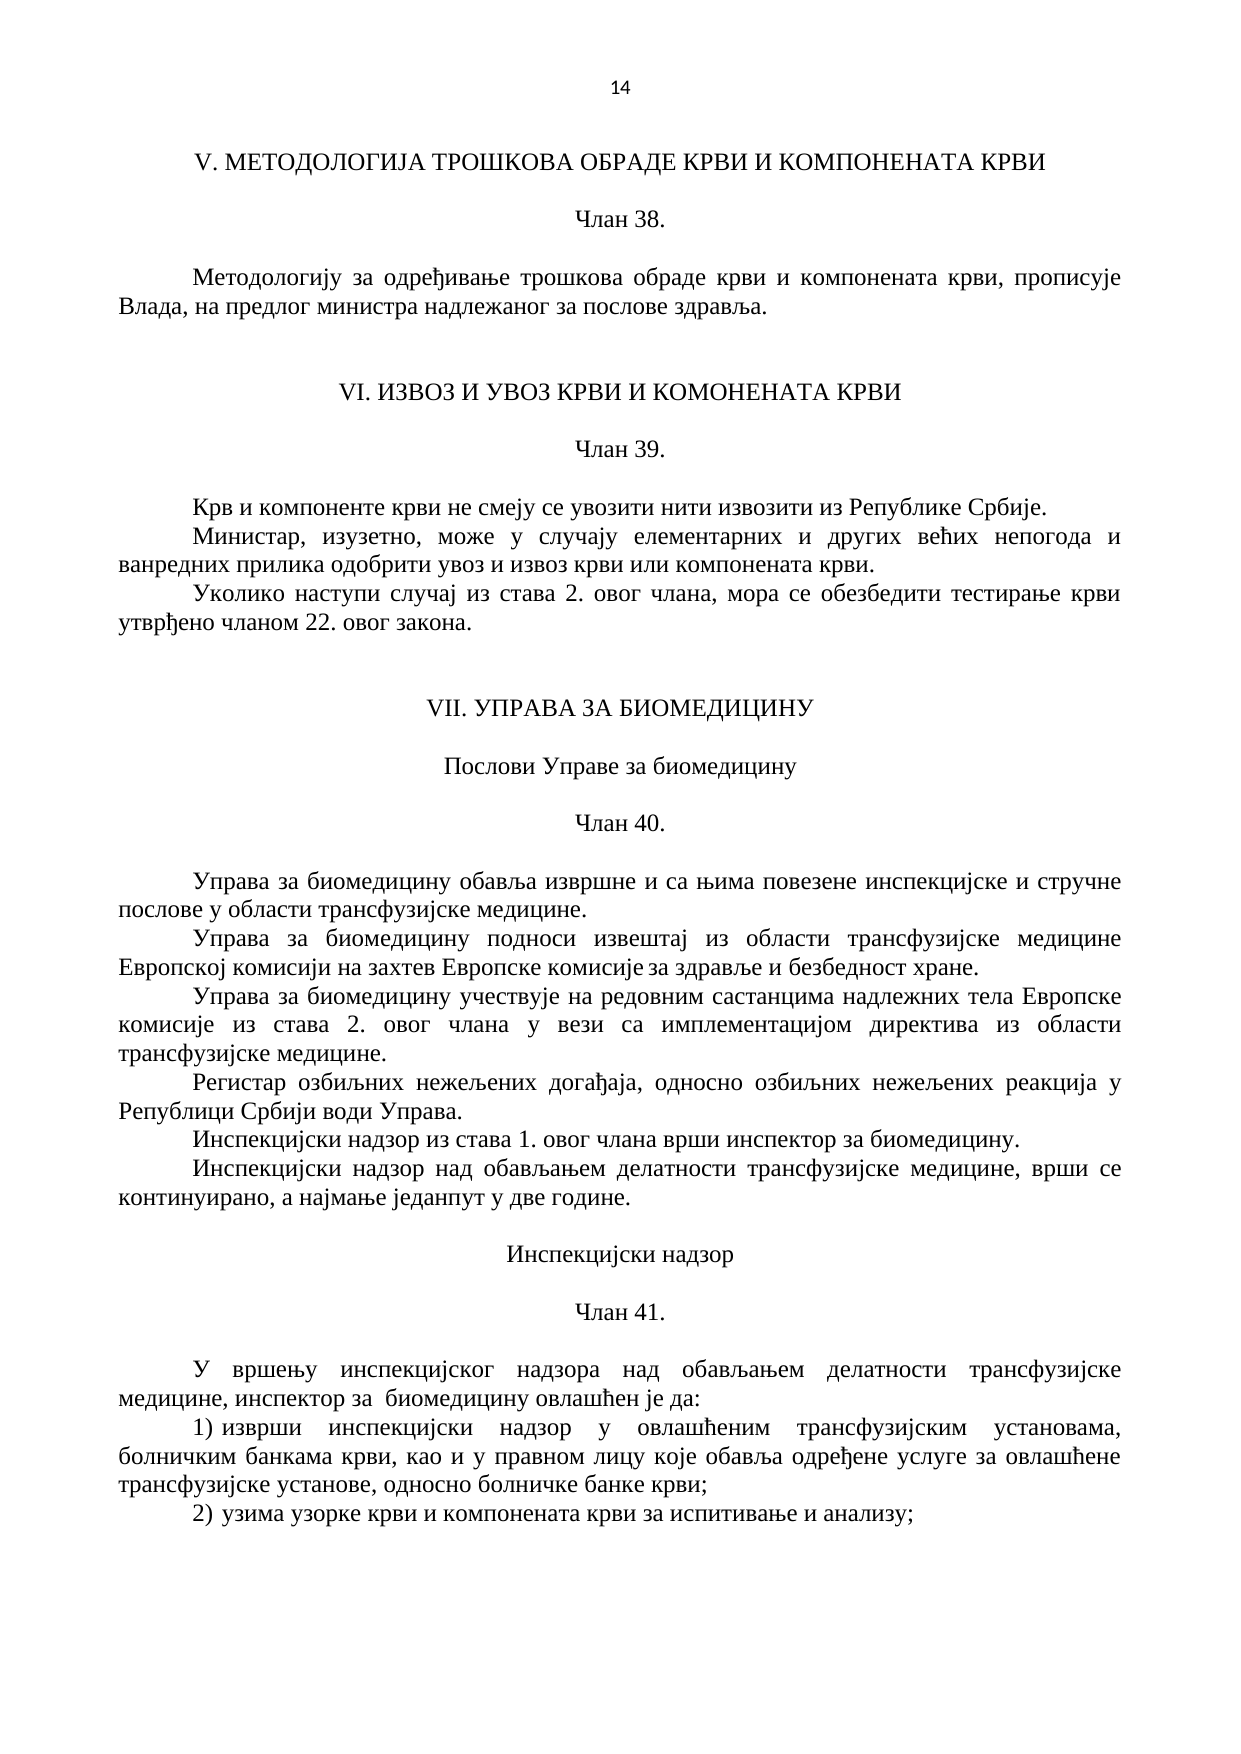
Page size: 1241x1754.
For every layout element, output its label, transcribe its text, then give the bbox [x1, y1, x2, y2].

text У вршењу инспекцијског надзора над обављањем делатности трансфузијске медицине, инспектор за биомедицину овлашћен је да: [118, 1354, 1122, 1412]
text V. МЕТОДОЛОГИЈА ТРОШКОВА ОБРАДЕ КРВИ И КОМПОНЕНАТА КРВИ [118, 147, 1122, 176]
text Члан 41. [118, 1297, 1122, 1326]
text Управа за биомедицину обавља извршне и са њима повезене инспекцијске и стручне послове у области трансфузијске медицине. [118, 866, 1122, 923]
text Члан 38. [118, 204, 1122, 233]
text Крв и компоненте крви не смеју се увозити нити извозити из Републике Србије. [118, 492, 1122, 521]
text Инспекцијски надзор [118, 1239, 1122, 1268]
text VII. УПРАВА ЗА БИОМЕДИЦИНУ [118, 693, 1122, 722]
text Послови Управе за биомедицину [118, 751, 1122, 779]
text Методологију за одређивање трошкова обраде крви и компонената крви, прописује Влада, на предлог министра надлежаног за послове здравља. [118, 262, 1122, 319]
text 1) изврши инспекцијски надзор у овлашћеним трансфузијским установама, болничким банкама крви, као и у правном лицу које обавља одређене услуге за овлашћене трансфузијске установе, односно болничке банке крви; [118, 1412, 1122, 1498]
text Инспекцијски надзор над обављањем делатности трансфузијске медицине, врши се континуирано, а најмање једанпут у две године. [118, 1153, 1122, 1211]
text Регистар озбиљних нежељених догађаја, односно озбиљних нежељених реакција у Републици Србији води Управа. [118, 1067, 1122, 1124]
text Министар, изузетно, може у случају елементарних и других већих непогода и ванредних прилика одобрити увоз и извоз крви или компонената крви. [118, 521, 1122, 578]
text Члан 40. [118, 808, 1122, 837]
text Члан 39. [118, 434, 1122, 463]
text Управа за биомедицину учествује на редовним састанцима надлежних тела Европске комисије из става 2. овог члана у вези са имплементацијом директива из области трансфузијске медицине. [118, 981, 1122, 1067]
text 2) узима узорке крви и компонената крви за испитивање и анализу; [118, 1498, 1122, 1527]
text Управа за биомедицину подноси извештај из области трансфузијске медицине Европској комисији на захтев Европске комисије за здравље и безбедност хране. [118, 923, 1122, 981]
text Инспекцијски надзор из става 1. овог члана врши инспектор за биомедицину. [118, 1124, 1122, 1153]
text VI. ИЗВОЗ И УВОЗ КРВИ И КОМОНЕНАТА КРВИ [118, 377, 1122, 406]
text Уколико наступи случај из става 2. овог члана, мора се обезбедити тестирање крви утврђено чланом 22. овог закона. [118, 578, 1122, 636]
